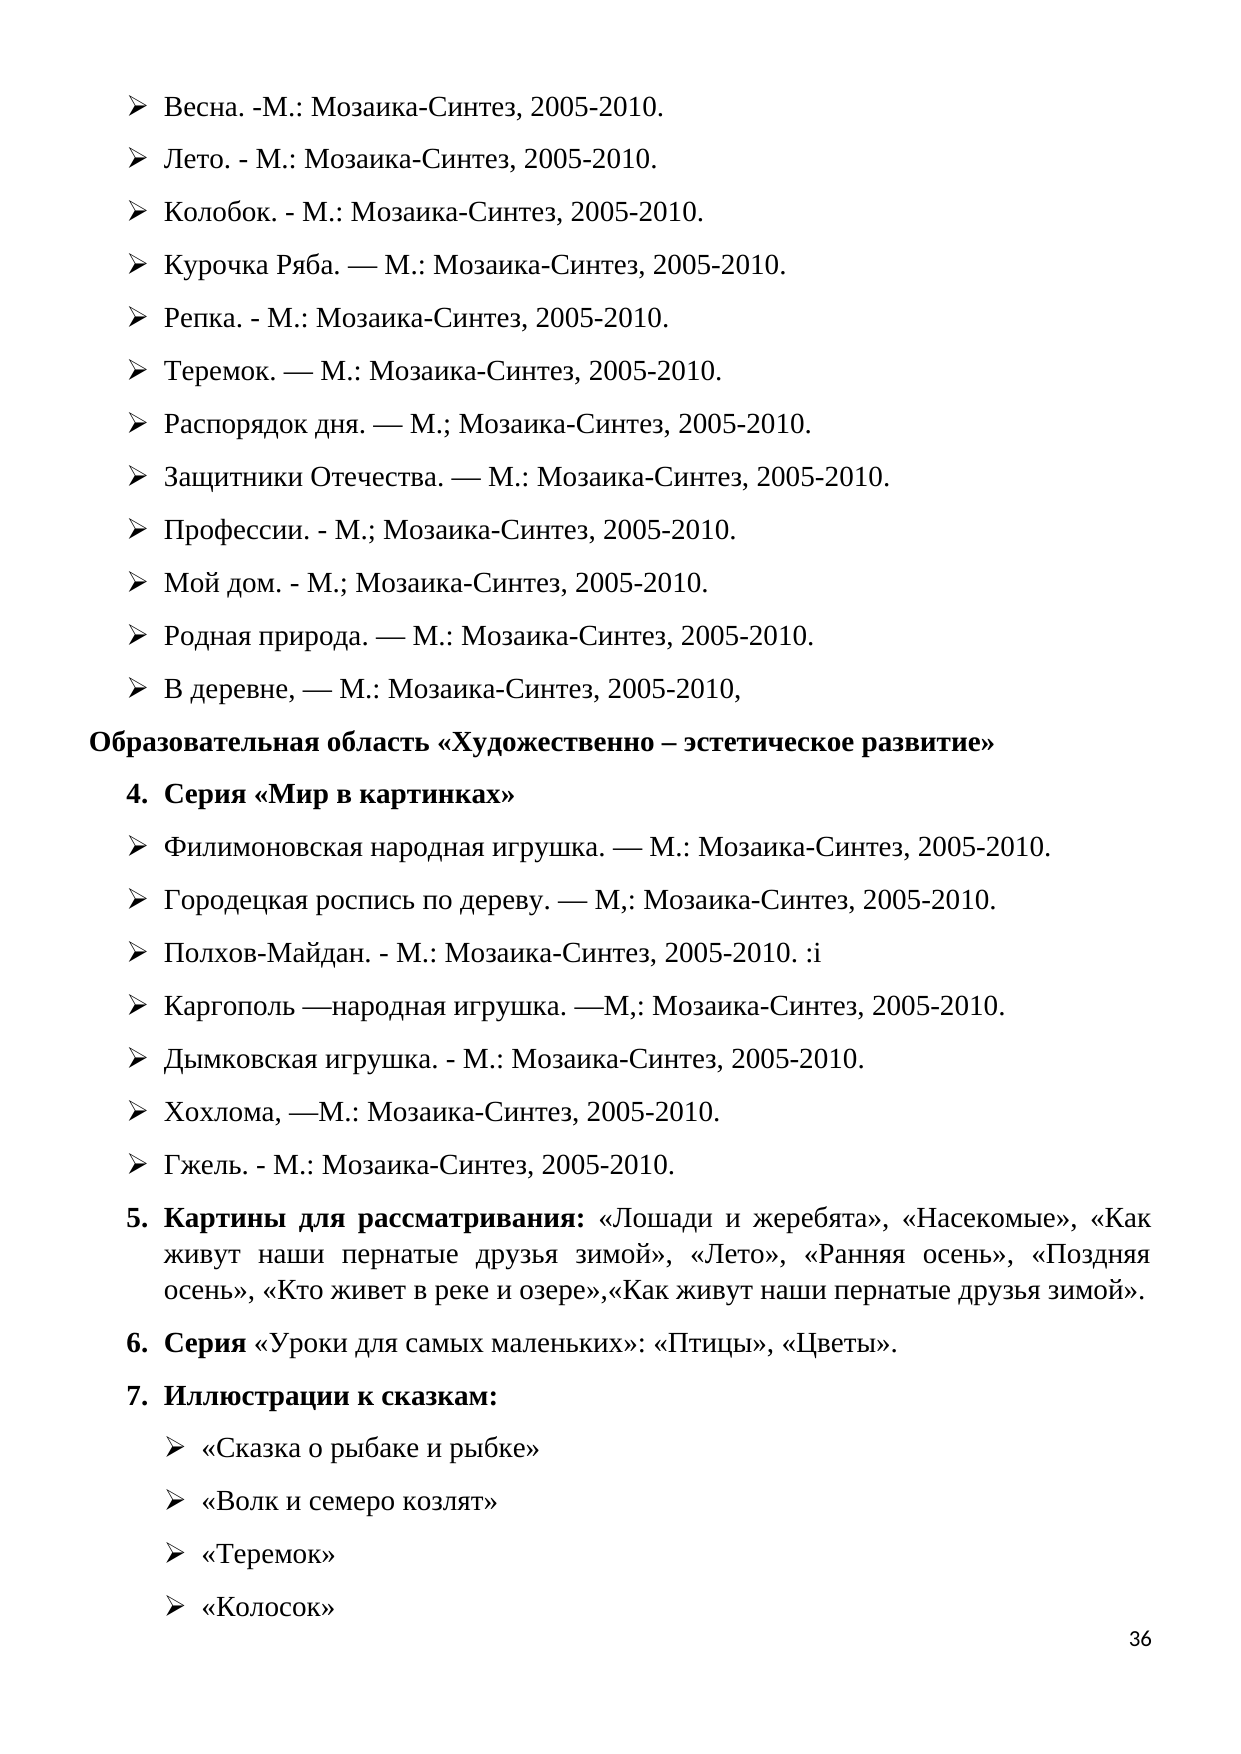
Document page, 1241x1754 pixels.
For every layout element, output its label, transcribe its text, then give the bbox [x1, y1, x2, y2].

list Городецкая роспись по дереву. — М,: Мозаика-Синтез, 2005-2010. [126, 882, 1152, 916]
list Теремок. — М.: Мозаика-Синтез, 2005-2010. [126, 353, 1152, 387]
list Родная природа. — М.: Мозаика-Синтез, 2005-2010. [126, 618, 1152, 651]
list Дымковская игрушка. - М.: Мозаика-Синтез, 2005-2010. [126, 1041, 1152, 1074]
list Картины для рассматривания: «Лошади и жеребята», «Насекомые», «Как живут наши пернатые друзья зимой», «Лето», «Ранняя осень», «Поздняя осень», «Кто живет в реке и озере»,«Как живут наши пернатые друзья зимой». [126, 1200, 1152, 1306]
list Защитники Отечества. — М.: Мозаика-Синтез, 2005-2010. [126, 459, 1152, 493]
list Гжель. - М.: Мозаика-Синтез, 2005-2010. [126, 1147, 1152, 1180]
list Колобок. - М.: Мозаика-Синтез, 2005-2010. [126, 194, 1152, 228]
list «Сказка о рыбаке и рыбке» [164, 1430, 1152, 1464]
list Репка. - М.: Мозаика-Синтез, 2005-2010. [126, 300, 1152, 334]
list В деревне, — М.: Мозаика-Синтез, 2005-2010, [126, 671, 1152, 704]
list Иллюстрации к сказкам: [126, 1378, 1152, 1411]
list «Колосок» [164, 1589, 1152, 1623]
list Каргополь —народная игрушка. —М,: Мозаика-Синтез, 2005-2010. [126, 988, 1152, 1022]
list Филимоновская народная игрушка. — М.: Мозаика-Синтез, 2005-2010. [126, 829, 1152, 863]
list Серия «Уроки для самых маленьких»: «Птицы», «Цветы». [126, 1325, 1152, 1358]
list Весна. -М.: Мозаика-Синтез, 2005-2010. [126, 89, 1152, 122]
list «Волк и семеро козлят» [164, 1483, 1152, 1517]
list Лето. - М.: Мозаика-Синтез, 2005-2010. [126, 142, 1152, 175]
list Серия «Мир в картинках» [126, 776, 1152, 810]
text Образовательная область «Художественно – эстетическое развитие» [89, 724, 1152, 757]
list Мой дом. - М.; Мозаика-Синтез, 2005-2010. [126, 565, 1152, 598]
list Курочка Ряба. — М.: Мозаика-Синтез, 2005-2010. [126, 247, 1152, 281]
list Профессии. - М.; Мозаика-Синтез, 2005-2010. [126, 512, 1152, 546]
list «Теремок» [164, 1536, 1152, 1570]
list Распорядок дня. — М.; Мозаика-Синтез, 2005-2010. [126, 406, 1152, 440]
list Хохлома, —М.: Мозаика-Синтез, 2005-2010. [126, 1094, 1152, 1127]
list Полхов-Майдан. - М.: Мозаика-Синтез, 2005-2010. :i [126, 935, 1152, 969]
